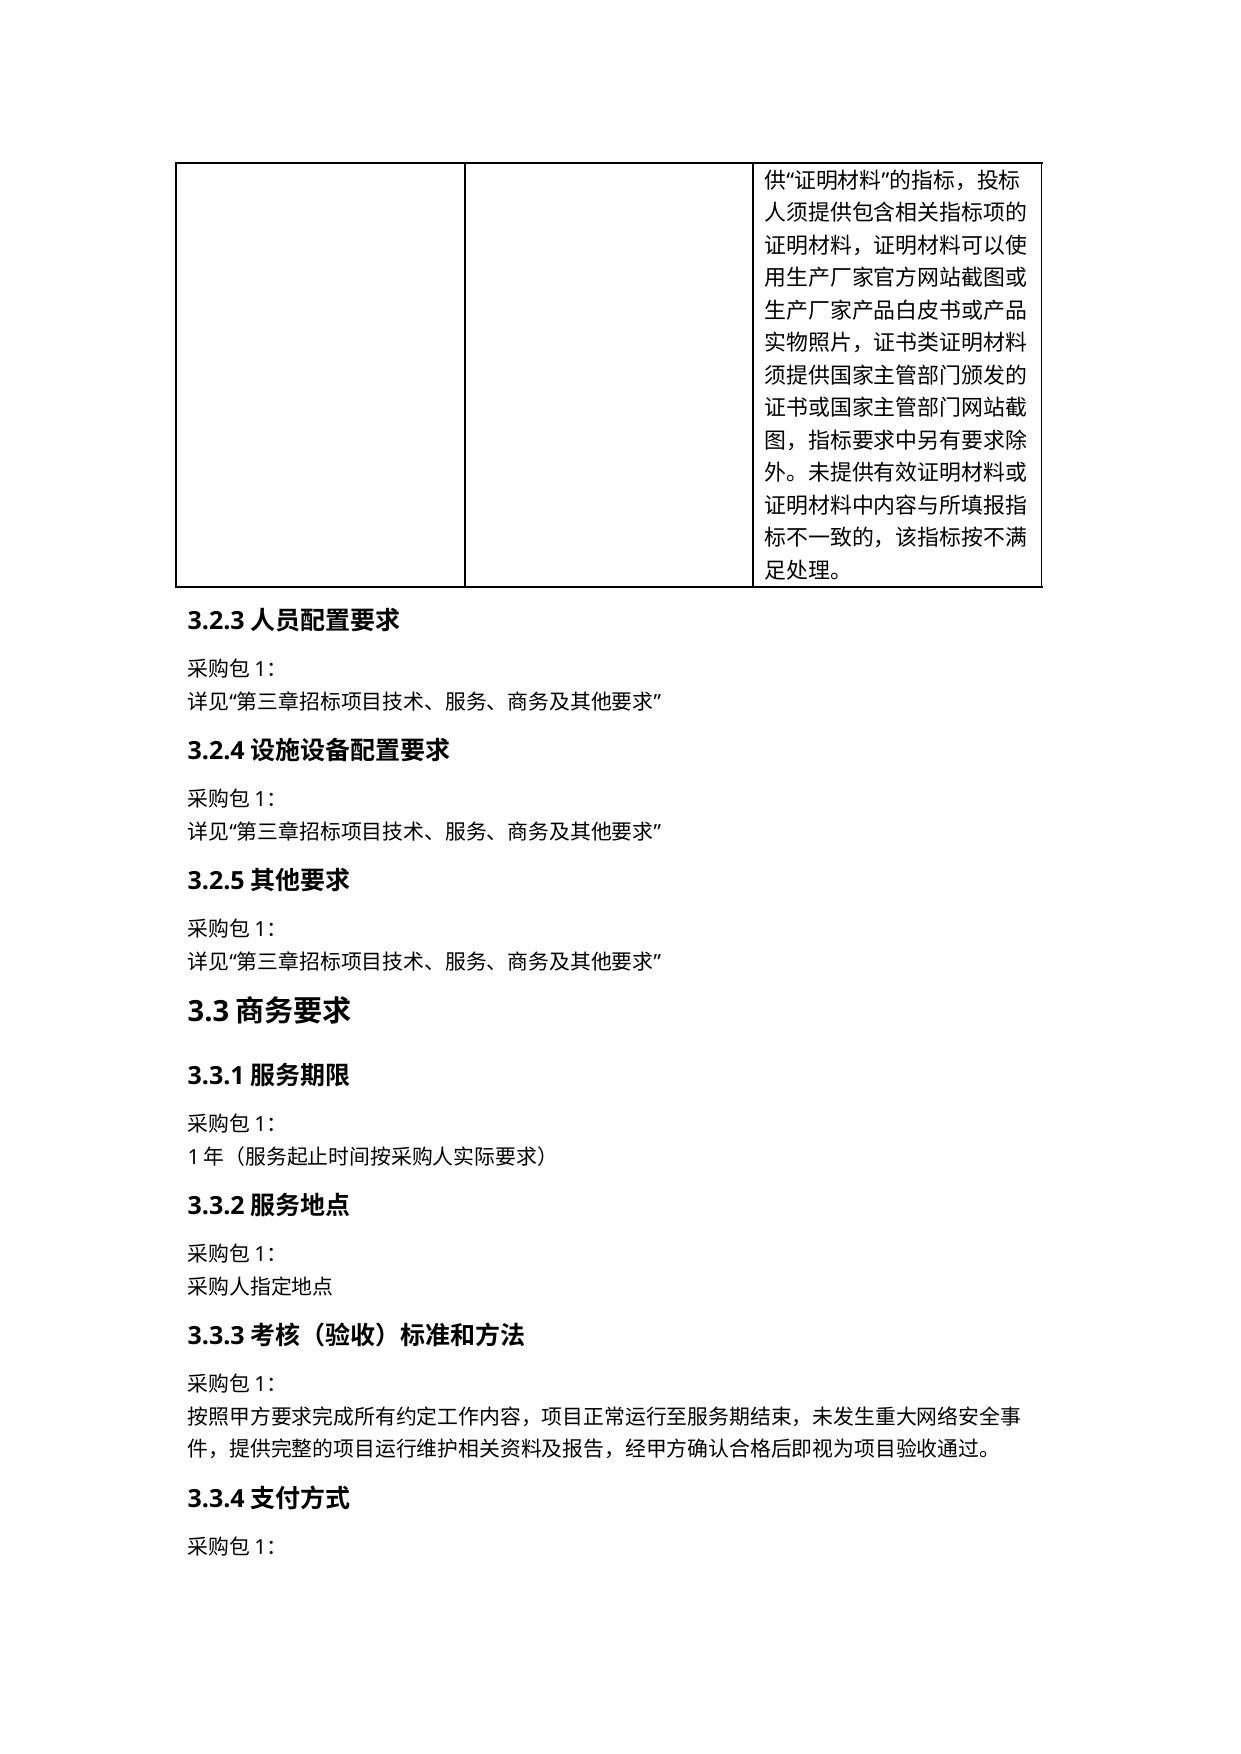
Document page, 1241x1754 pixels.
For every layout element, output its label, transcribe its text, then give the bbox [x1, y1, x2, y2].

text 采购人指定地点 [187, 1270, 1053, 1303]
text 采购包1： [187, 1368, 1053, 1400]
text 3.3.4支付方式 [187, 1465, 1053, 1530]
text 采购包1： [187, 1238, 1053, 1270]
text 按照甲方要求完成所有约定工作内容，项目正常运行至服务期结束，未发生重大网络安全事件，提供完整的项目运行维护相关资料及报告，经甲方确认合格后即视为项目验收通过。 [187, 1400, 1053, 1465]
text 采购包1： [187, 653, 1053, 685]
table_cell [754, 164, 1041, 586]
text 采购包1： [187, 913, 1053, 945]
text 3.3.2服务地点 [187, 1173, 1053, 1238]
text 3.3.3考核（验收）标准和方法 [187, 1303, 1053, 1368]
text 3.3商务要求 [187, 978, 1053, 1043]
table_cell [466, 164, 752, 586]
text 1年（服务起止时间按采购人实际要求） [187, 1140, 1053, 1173]
text 3.2.5其他要求 [187, 848, 1053, 913]
text 详见“第三章招标项目技术、服务、商务及其他要求” [187, 945, 1053, 978]
text 3.2.4设施设备配置要求 [187, 718, 1053, 783]
text 详见“第三章招标项目技术、服务、商务及其他要求” [187, 685, 1053, 718]
text 3.2.3人员配置要求 [187, 588, 1053, 653]
text 采购包1： [187, 1108, 1053, 1140]
text 采购包1： [187, 783, 1053, 815]
text 3.3.1服务期限 [187, 1043, 1053, 1108]
text 采购包1： [187, 1530, 1053, 1563]
table_cell 1 [177, 164, 464, 586]
text 详见“第三章招标项目技术、服务、商务及其他要求” [187, 815, 1053, 848]
